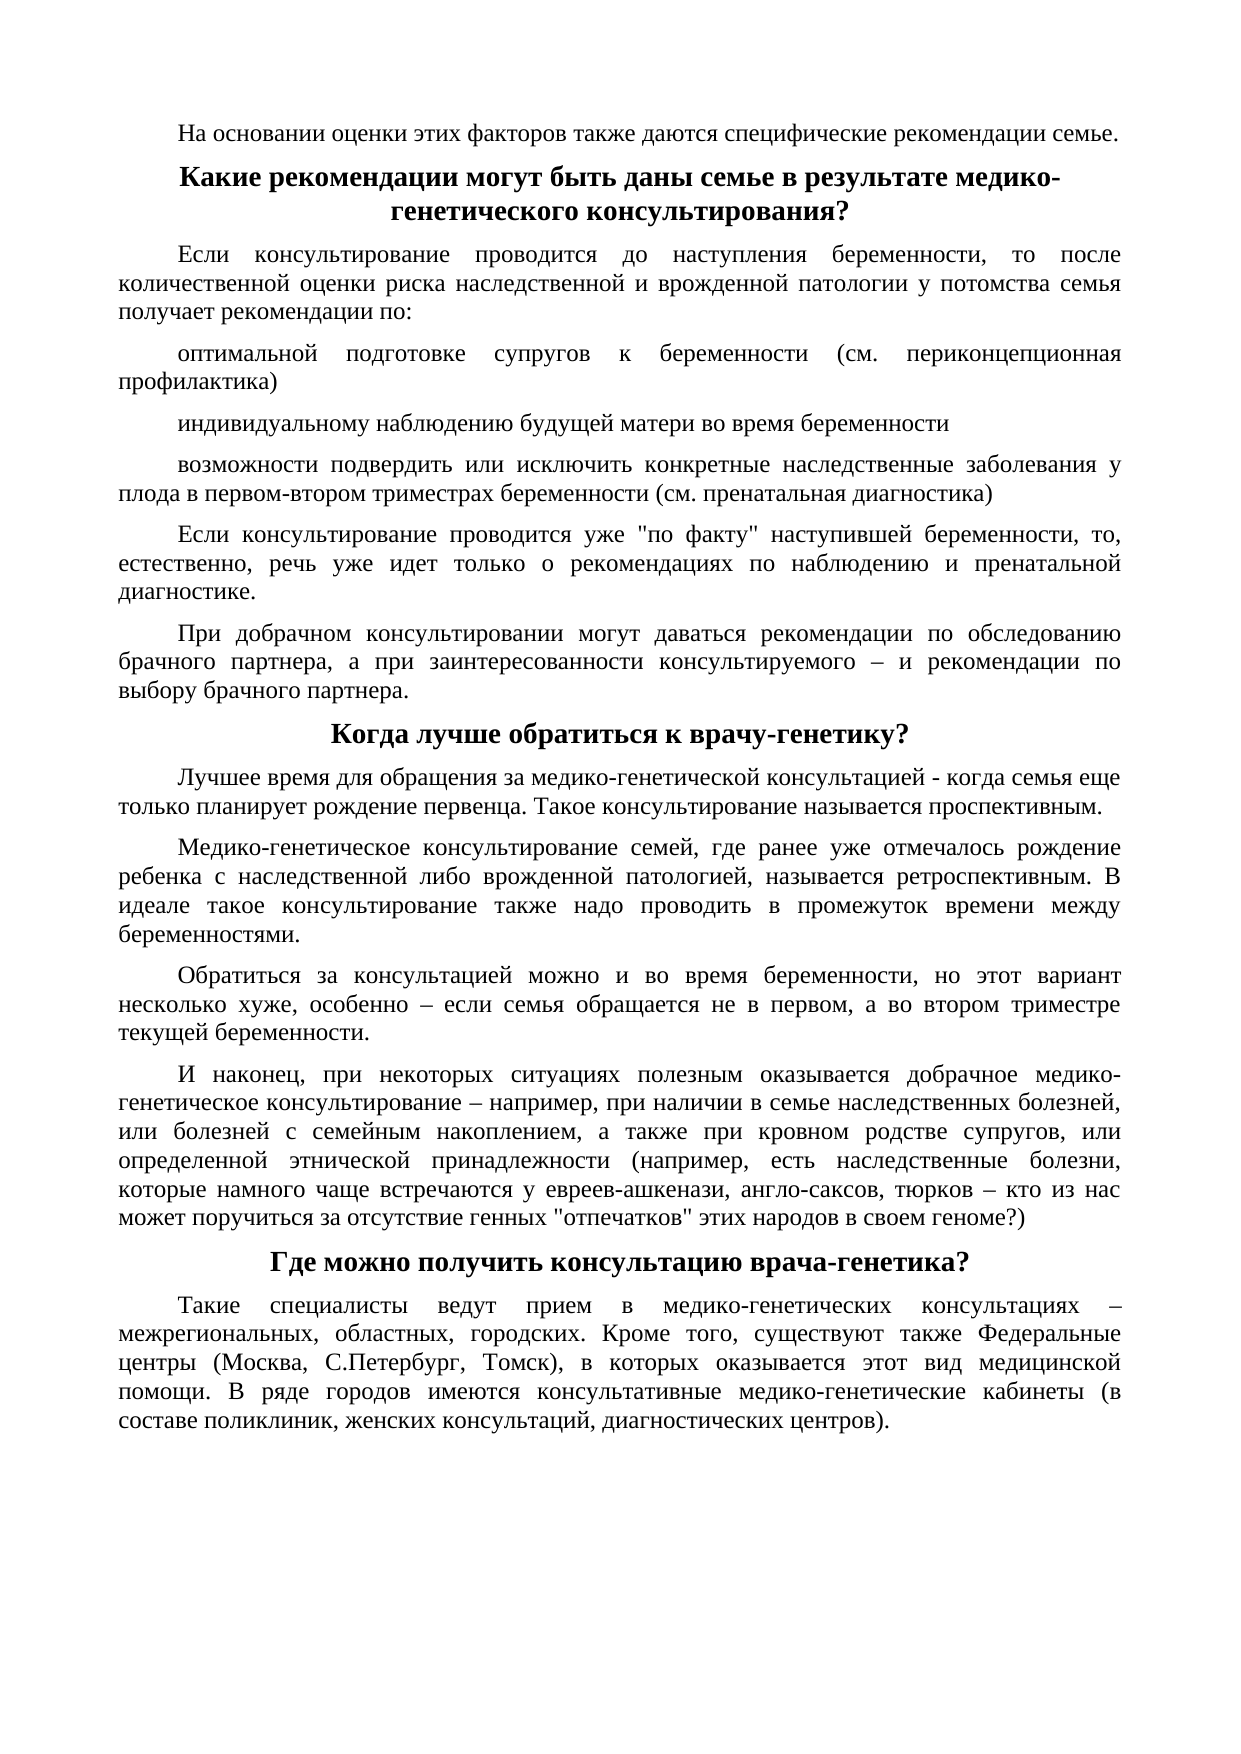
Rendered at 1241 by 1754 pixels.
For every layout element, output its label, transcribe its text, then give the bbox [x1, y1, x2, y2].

text И наконец, при некоторых ситуациях полезным оказывается добрачное медико-генетическое консультирование – например, при наличии в семье наследственных болезней, или болезней с семейным накоплением, а также при кровном родстве супругов, или определенной этнической принадлежности (например, есть наследственные болезни, которые намного чаще встречаются у евреев-ашкенази, англо-саксов, тюрков – кто из нас может поручиться за отсутствие генных "отпечатков" этих народов в своем геноме?) [118, 1059, 1122, 1231]
text Обратиться за консультацией можно и во время беременности, но этот вариант несколько хуже, особенно – если семья обращается не в первом, а во втором триместре текущей беременности. [118, 960, 1122, 1046]
text Где можно получить консультацию врача-генетика? [118, 1244, 1122, 1277]
text Такие специалисты ведут прием в медико-генетических консультациях – межрегиональных, областных, городских. Кроме того, существуют также Федеральные центры (Москва, С.Петербург, Томск), в которых оказывается этот вид медицинской помощи. В ряде городов имеются консультативные медико-генетические кабинеты (в составе поликлиник, женских консультаций, диагностических центров). [118, 1290, 1122, 1433]
text возможности подвердить или исключить конкретные наследственные заболевания у плода в первом-втором триместрах беременности (см. пренатальная диагностика) [118, 449, 1122, 506]
text оптимальной подготовке супругов к беременности (см. периконцепционная профилактика) [118, 338, 1122, 395]
text Если консультирование проводится до наступления беременности, то после количественной оценки риска наследственной и врожденной патологии у потомства семья получает рекомендации по: [118, 239, 1122, 325]
text Когда лучше обратиться к врачу-генетику? [118, 716, 1122, 750]
text При добрачном консультировании могут даваться рекомендации по обследованию брачного партнера, а при заинтересованности консультируемого – и рекомендации по выбору брачного партнера. [118, 618, 1122, 704]
text На основании оценки этих факторов также даются специфические рекомендации семье. [118, 118, 1122, 147]
text индивидуальному наблюдению будущей матери во время беременности [118, 408, 1122, 436]
text Медико-генетическое консультирование семей, где ранее уже отмечалось рождение ребенка с наследственной либо врожденной патологией, называется ретроспективным. В идеале такое консультирование также надо проводить в промежуток времени между беременностями. [118, 832, 1122, 947]
text Какие рекомендации могут быть даны семье в результате медико-генетического консультирования? [118, 159, 1122, 226]
text Если консультирование проводится уже "по факту" наступившей беременности, то, естественно, речь уже идет только о рекомендациях по наблюдению и пренатальной диагностике. [118, 519, 1122, 605]
text Лучшее время для обращения за медико-генетической консультацией - когда семья еще только планирует рождение первенца. Такое консультирование называется проспективным. [118, 762, 1122, 820]
